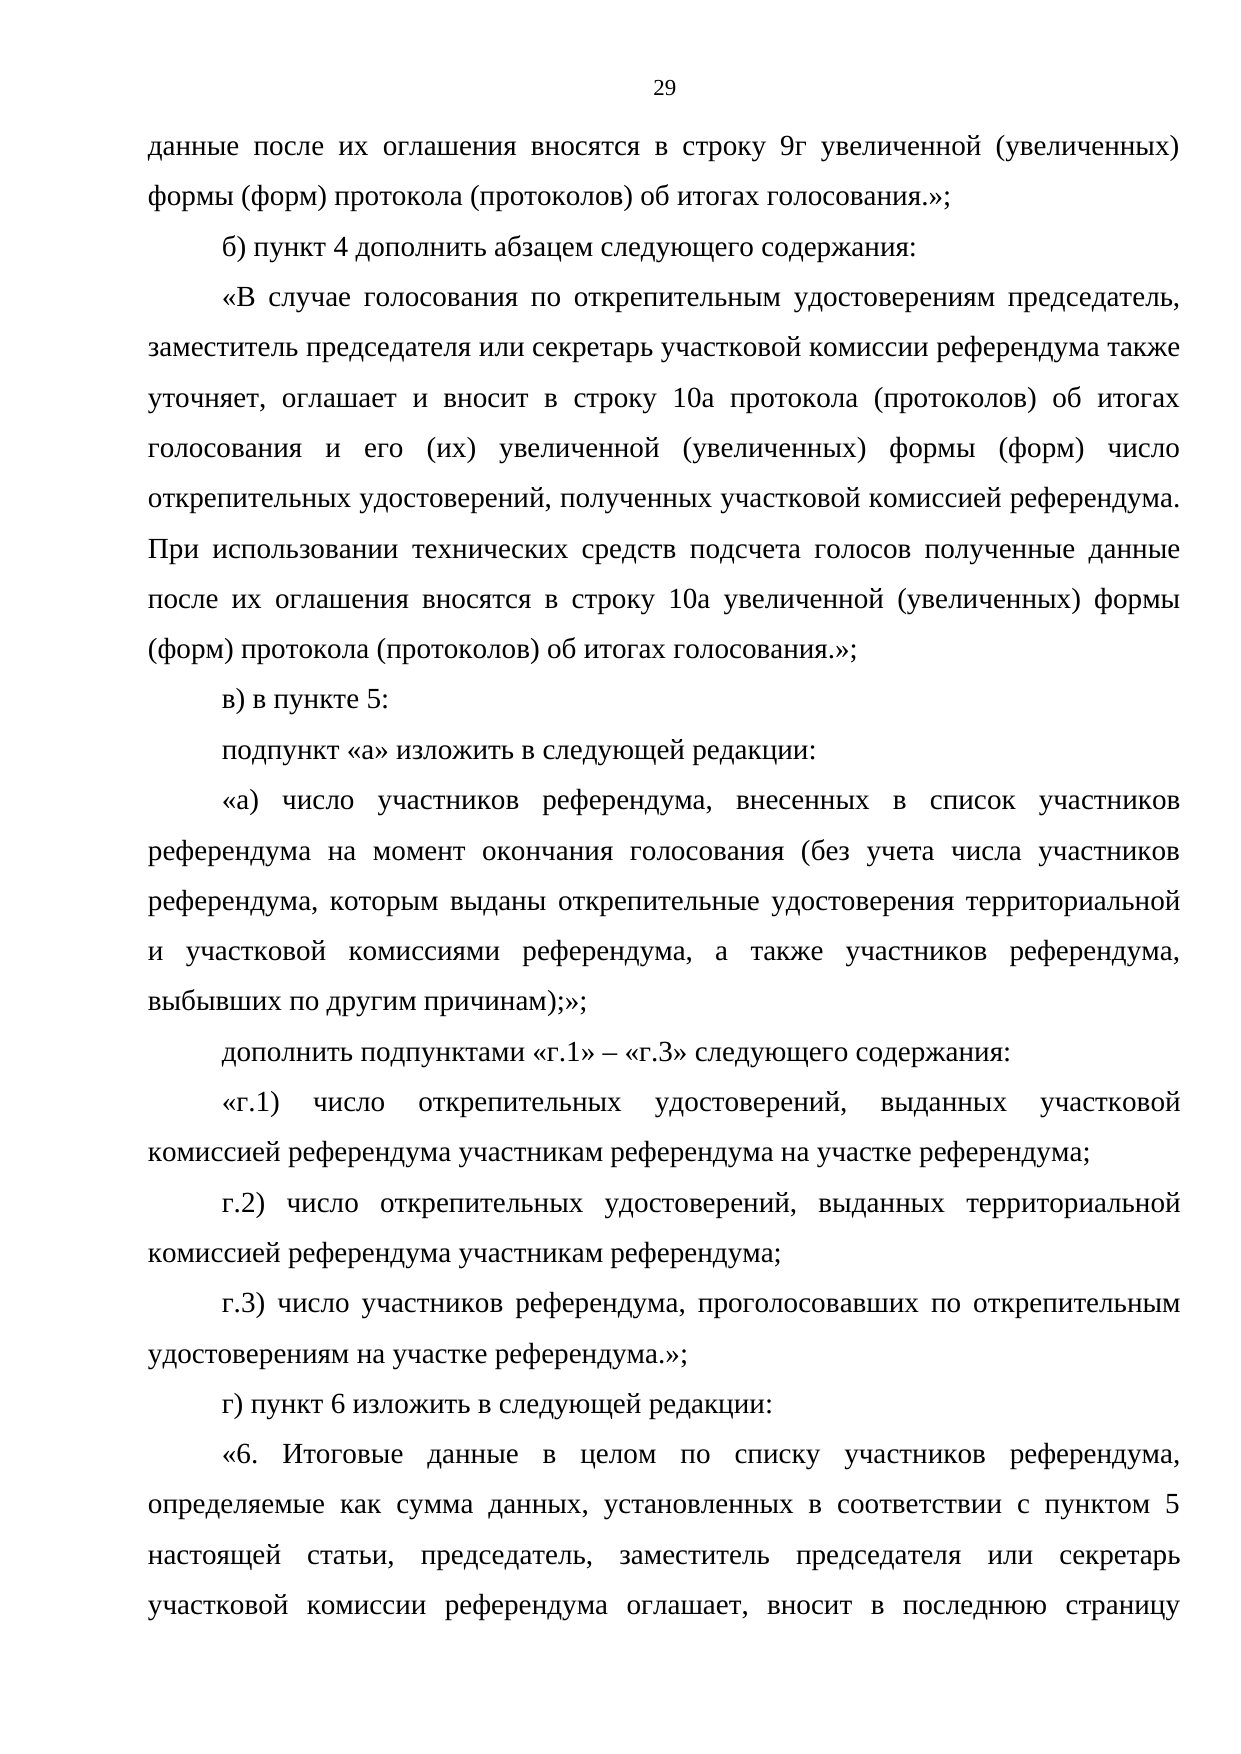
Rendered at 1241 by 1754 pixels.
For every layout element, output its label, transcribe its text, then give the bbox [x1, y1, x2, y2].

text б) пункт 4 дополнить абзацем следующего содержания: [148, 229, 1181, 262]
text подпункт «а» изложить в следующей редакции: [148, 732, 1181, 766]
text «а) число участников референдума, внесенных в список участников референдума на момент окончания голосования (без учета числа участников референдума, которым выданы открепительные удостоверения территориальной и участковой комиссиями референдума, а также участников референдума, выбывших по другим причинам);»; [148, 782, 1181, 1017]
text г.2) число открепительных удостоверений, выданных территориальной комиссией референдума участникам референдума; [148, 1185, 1181, 1269]
text г) пункт 6 изложить в следующей редакции: [148, 1386, 1181, 1419]
text в) в пункте 5: [148, 682, 1181, 715]
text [148, 1436, 1181, 1621]
text дополнить подпунктами «г.1» – «г.3» следующего содержания: [148, 1034, 1181, 1067]
text г.3) число участников референдума, проголосовавших по открепительным удостоверениям на участке референдума.»; [148, 1285, 1181, 1369]
text «г.1) число открепительных удостоверений, выданных участковой комиссией референдума участникам референдума на участке референдума; [148, 1084, 1181, 1168]
text «В случае голосования по открепительным удостоверениям председатель, заместитель председателя или секретарь участковой комиссии референдума также уточняет, оглашает и вносит в строку 10а протокола (протоколов) об итогах голосования и его (их) увеличенной (увеличенных) формы (форм) число открепительных удостоверений, полученных участковой комиссией референдума. При использовании технических средств подсчета голосов полученные данные после их оглашения вносятся в строку 10а увеличенной (увеличенных) формы (форм) протокола (протоколов) об итогах голосования.»; [148, 279, 1181, 665]
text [148, 128, 1181, 212]
